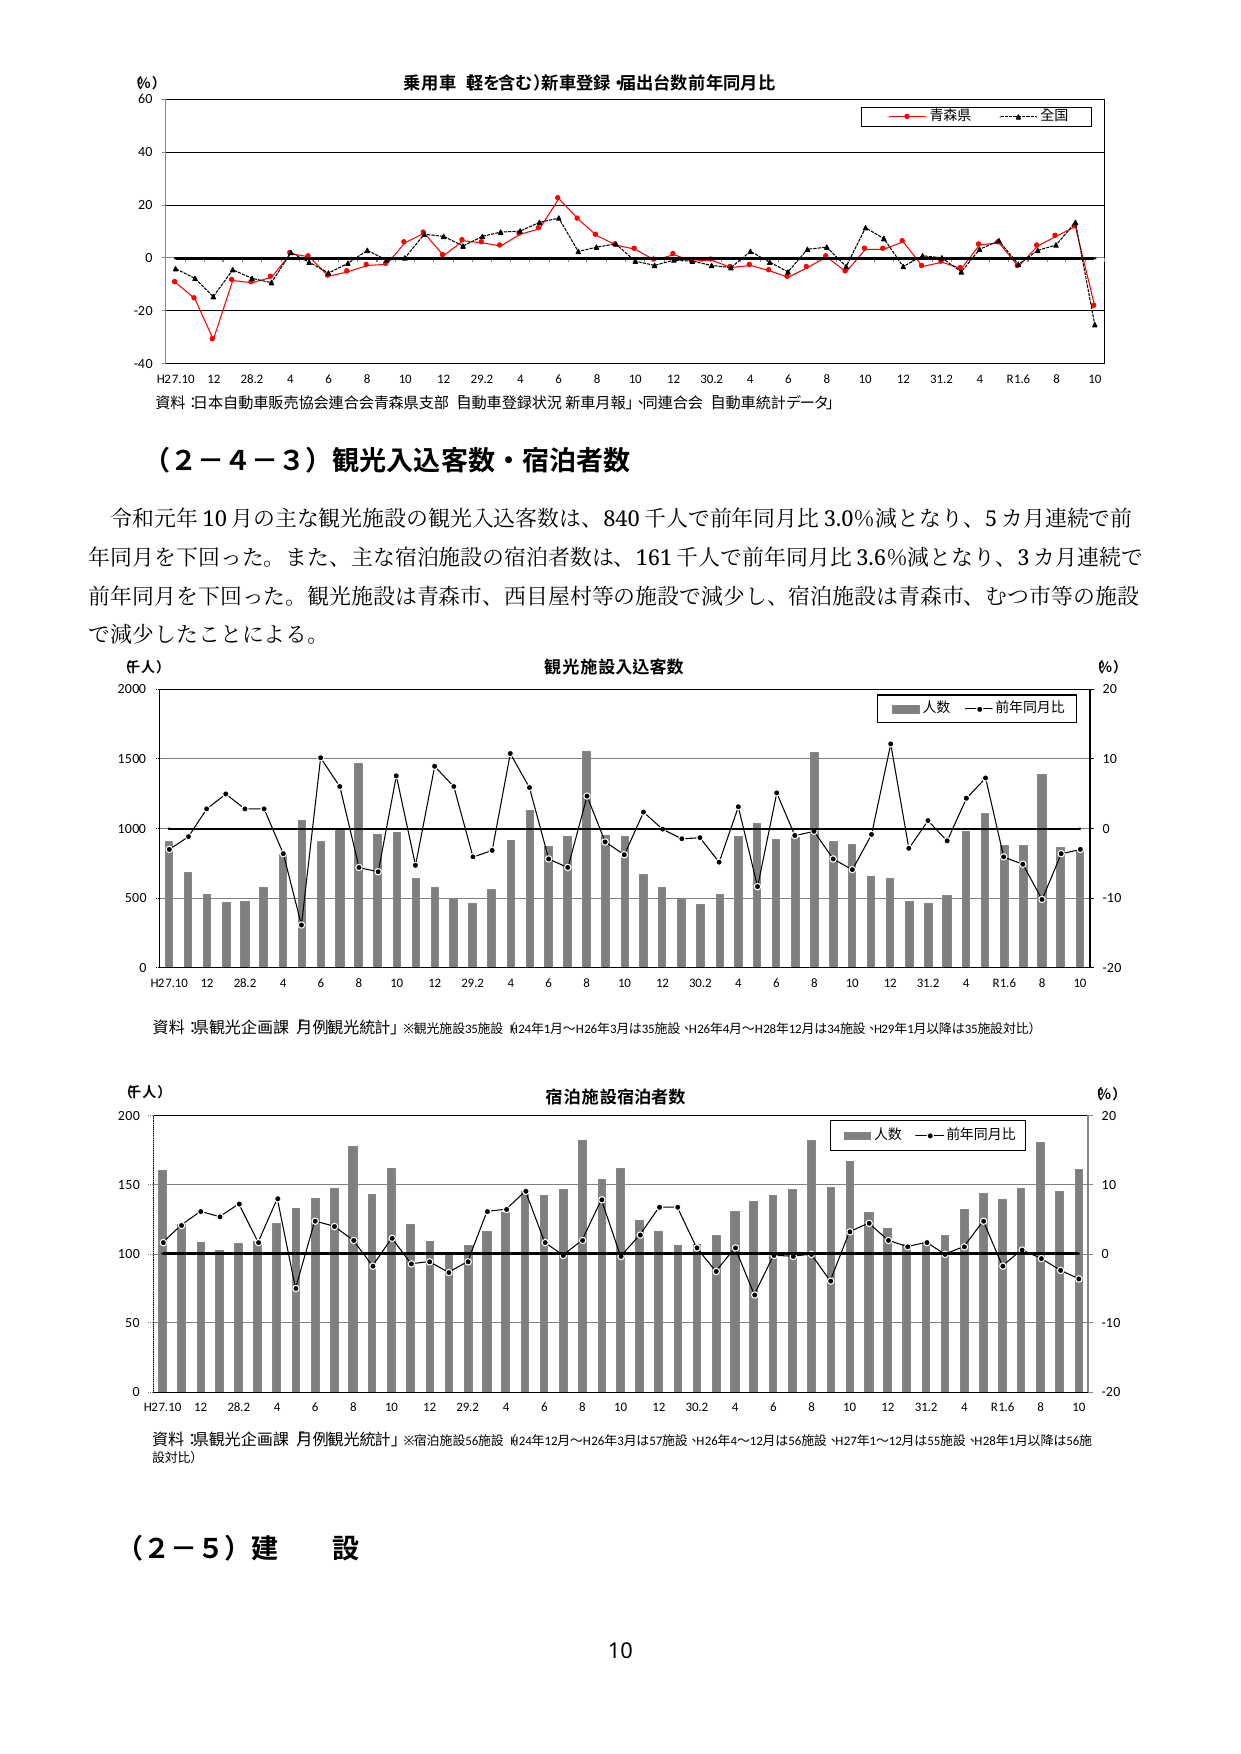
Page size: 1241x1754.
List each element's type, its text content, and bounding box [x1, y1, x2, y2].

text （２－４－３）観光入込客数・宿泊者数 [89, 420, 1152, 497]
text （２－５）建 設 [89, 1508, 1152, 1585]
text 令和元年10月の主な観光施設の観光入込客数は、840千人で前年同月比3.0％減となり、5カ月連続で前年同月を下回った。また、主な宿泊施設の宿泊者数は、161千人で前年同月比3.6％減となり、3カ月連続で前年同月を下回った。観光施設は青森市、西目屋村等の施設で減少し、宿泊施設は青森市、むつ市等の施設で減少したことによる。 [89, 497, 1152, 653]
